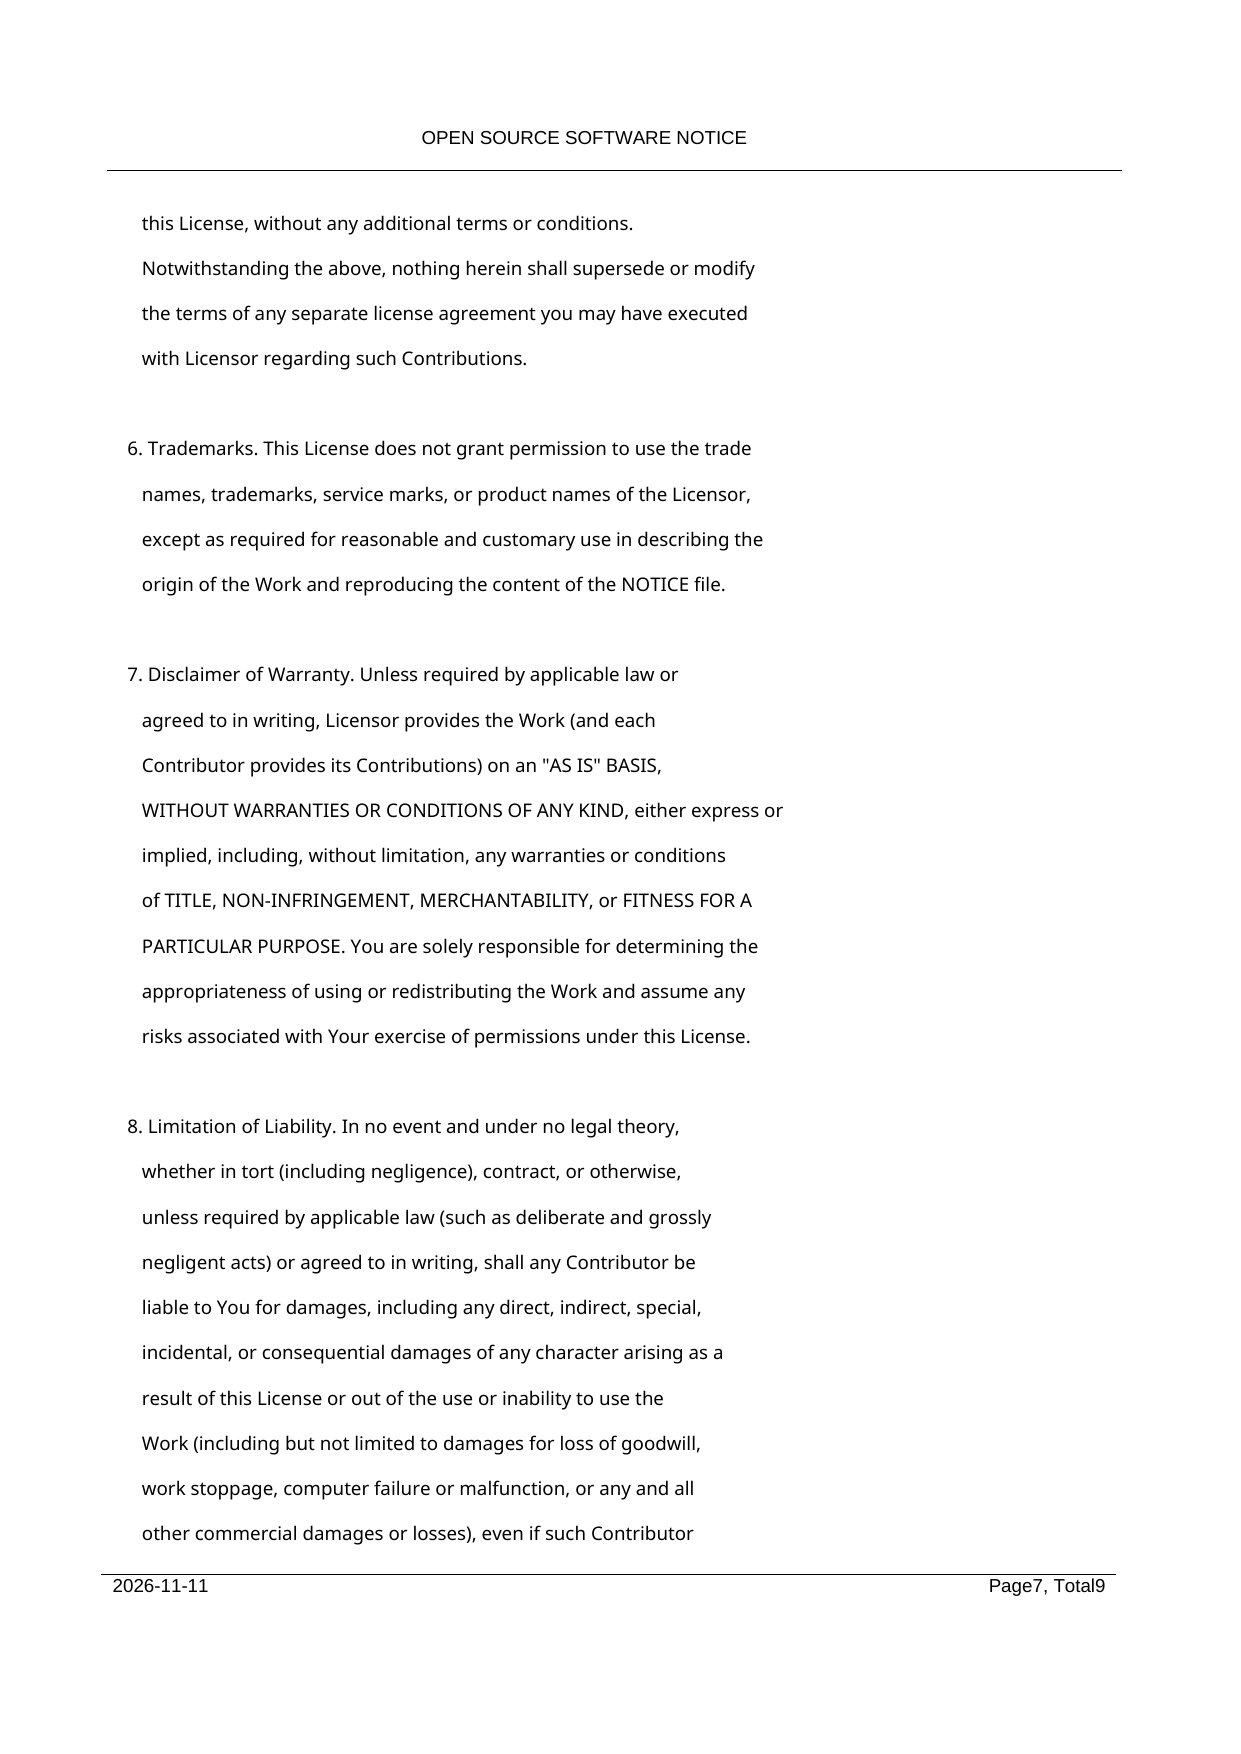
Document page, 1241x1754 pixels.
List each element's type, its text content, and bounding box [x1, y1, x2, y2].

text result of this License or out of the use or inability to use the [112, 1381, 1128, 1414]
text of TITLE, NON-INFRINGEMENT, MERCHANTABILITY, or FITNESS FOR A [112, 884, 1128, 917]
text PARTICULAR PURPOSE. You are solely responsible for determining the [112, 929, 1128, 962]
text 6. Trademarks. This License does not grant permission to use the trade [112, 432, 1128, 465]
text other commercial damages or losses), even if such Contributor [112, 1517, 1128, 1549]
text except as required for reasonable and customary use in describing the [112, 523, 1128, 555]
text the terms of any separate license agreement you may have executed [112, 297, 1128, 329]
text Work (including but not limited to damages for loss of goodwill, [112, 1427, 1128, 1459]
text 8. Limitation of Liability. In no event and under no legal theory, [112, 1110, 1128, 1143]
text origin of the Work and reproducing the content of the NOTICE file. [112, 568, 1128, 600]
text names, trademarks, service marks, or product names of the Licensor, [112, 477, 1128, 510]
text incidental, or consequential damages of any character arising as a [112, 1336, 1128, 1369]
text work stoppage, computer failure or malfunction, or any and all [112, 1472, 1128, 1504]
text this License, without any additional terms or conditions. [112, 206, 1128, 239]
text 7. Disclaimer of Warranty. Unless required by applicable law or [112, 658, 1128, 691]
text implied, including, without limitation, any warranties or conditions [112, 839, 1128, 872]
text unless required by applicable law (such as deliberate and grossly [112, 1201, 1128, 1233]
text negligent acts) or agreed to in writing, shall any Contributor be [112, 1246, 1128, 1278]
text Notwithstanding the above, nothing herein shall supersede or modify [112, 252, 1128, 284]
text risks associated with Your exercise of permissions under this License. [112, 1020, 1128, 1052]
text whether in tort (including negligence), contract, or otherwise, [112, 1155, 1128, 1188]
text WITHOUT WARRANTIES OR CONDITIONS OF ANY KIND, either express or [112, 794, 1128, 826]
text with Licensor regarding such Contributions. [112, 342, 1128, 374]
text liable to You for damages, including any direct, indirect, special, [112, 1291, 1128, 1323]
text appropriateness of using or redistributing the Work and assume any [112, 975, 1128, 1007]
text Contributor provides its Contributions) on an "AS IS" BASIS, [112, 749, 1128, 781]
text agreed to in writing, Licensor provides the Work (and each [112, 703, 1128, 736]
